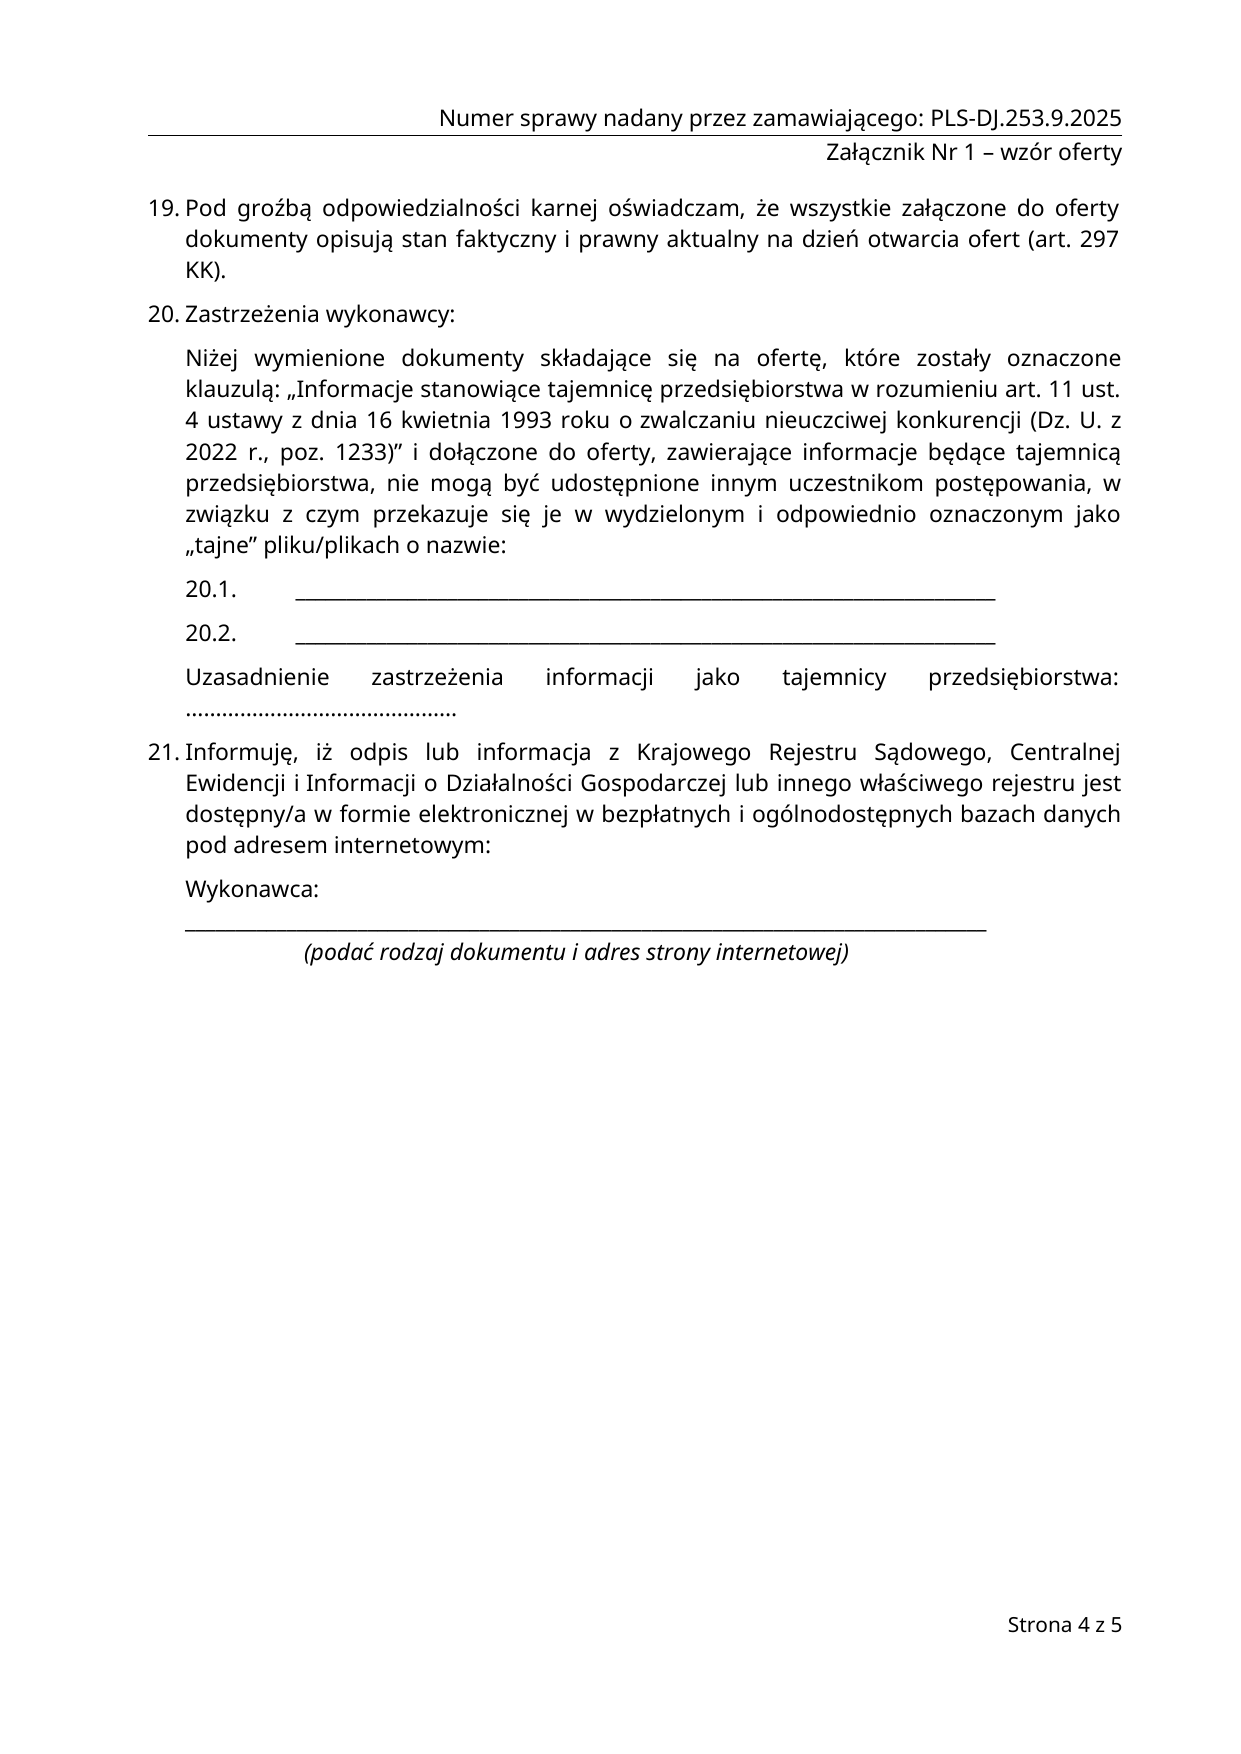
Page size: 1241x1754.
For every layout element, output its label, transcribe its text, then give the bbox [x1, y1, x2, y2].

text Niżej wymienione dokumenty składające się na ofertę, które zostały oznaczone klauzulą: „Informacje stanowiące tajemnicę przedsiębiorstwa w rozumieniu art. 11 ust. 4 ustawy z dnia 16 kwietnia 1993 roku o zwalczaniu nieuczciwej konkurencji (Dz. U. z 2022 r., poz. 1233)” i dołączone do oferty, zawierające informacje będące tajemnicą przedsiębiorstwa, nie mogą być udostępnione innym uczestnikom postępowania, w związku z czym przekazuje się je w wydzielonym i odpowiednio oznaczonym jako „tajne” pliku/plikach o nazwie: [185, 342, 1122, 561]
list Pod groźbą odpowiedzialności karnej oświadczam, że wszystkie załączone do oferty dokumenty opisują stan faktyczny i prawny aktualny na dzień otwarcia ofert (art. 297 KK). [148, 192, 1120, 286]
text Uzasadnienie zastrzeżenia informacji jako tajemnicy przedsiębiorstwa: ……………………………………… [185, 661, 1120, 723]
text (podać rodzaj dokumentu i adres strony internetowej) [185, 936, 1122, 967]
text _______________________________________________________________________________ [185, 904, 1122, 936]
text Wykonawca: [185, 873, 1122, 904]
list _____________________________________________________________________ [185, 573, 1120, 604]
list Informuję, iż odpis lub informacja z Krajowego Rejestru Sądowego, Centralnej Ewidencji i Informacji o Działalności Gospodarczej lub innego właściwego rejestru jest dostępny/a w formie elektronicznej w bezpłatnych i ogólnodostępnych bazach danych pod adresem internetowym: [148, 736, 1122, 861]
list _____________________________________________________________________ [185, 617, 1120, 648]
list Zastrzeżenia wykonawcy: [148, 298, 1120, 329]
